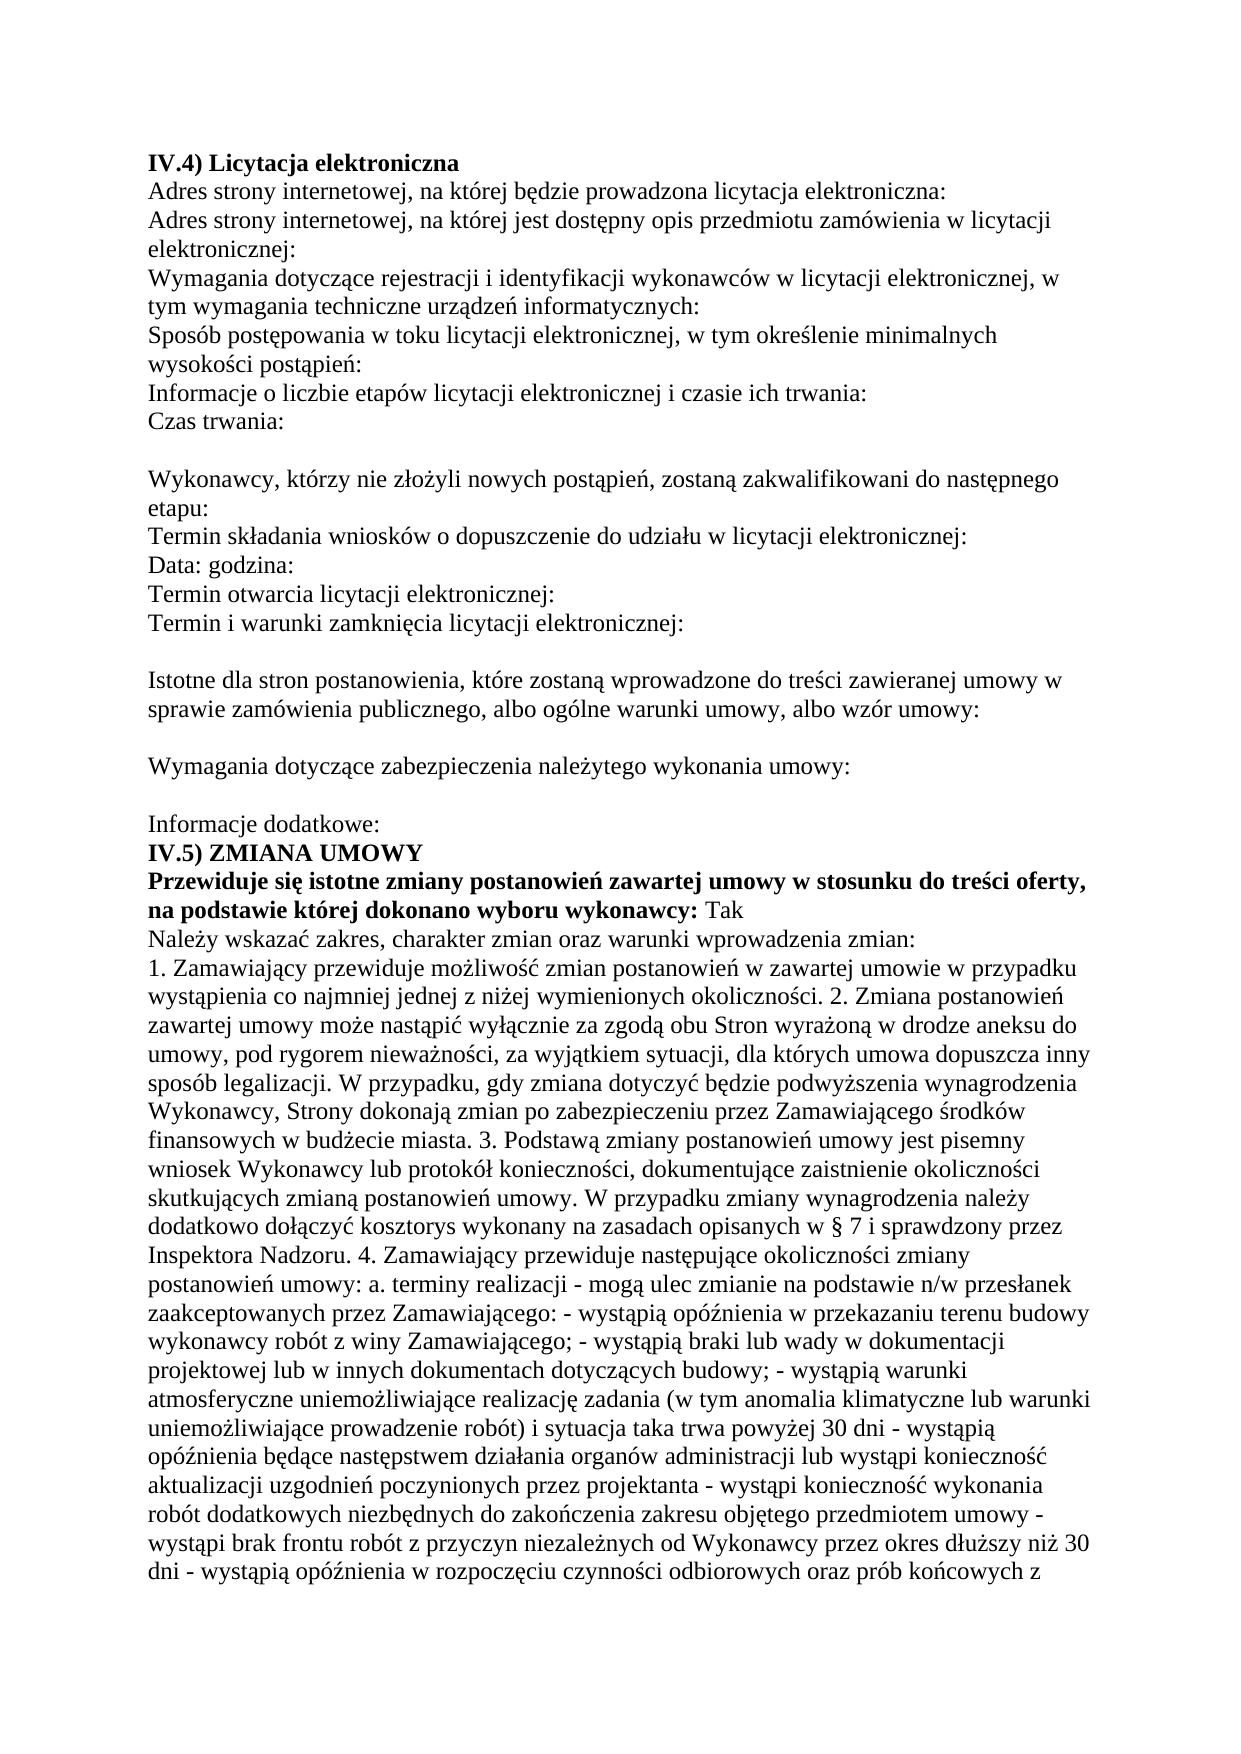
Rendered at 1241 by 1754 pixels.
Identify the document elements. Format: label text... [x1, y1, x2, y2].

text Termin składania wniosków o dopuszczenie do udziału w licytacji elektronicznej: Data: godzina: Termin otwarcia licytacji elektronicznej: [148, 521, 1093, 608]
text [148, 148, 1093, 205]
text Wymagania dotyczące rejestracji i identyfikacji wykonawców w licytacji elektronicznej, w tym wymagania techniczne urządzeń informatycznych: [148, 263, 1093, 320]
text Sposób postępowania w toku licytacji elektronicznej, w tym określenie minimalnych wysokości postąpień: [148, 320, 1093, 378]
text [148, 838, 1093, 1585]
text Istotne dla stron postanowienia, które zostaną wprowadzone do treści zawieranej umowy w sprawie zamówienia publicznego, albo ogólne warunki umowy, albo wzór umowy: [148, 636, 1093, 723]
text Wymagania dotyczące zabezpieczenia należytego wykonania umowy: [148, 723, 1093, 780]
text Czas trwania: Wykonawcy, którzy nie złożyli nowych postąpień, zostaną zakwalifikowani do następnego etapu: [148, 406, 1093, 521]
text Adres strony internetowej, na której jest dostępny opis przedmiotu zamówienia w licytacji elektronicznej: [148, 205, 1093, 263]
text Termin i warunki zamknięcia licytacji elektronicznej: [148, 608, 1093, 636]
text Informacje o liczbie etapów licytacji elektronicznej i czasie ich trwania: [148, 378, 1093, 406]
text Informacje dodatkowe: [148, 780, 1093, 838]
